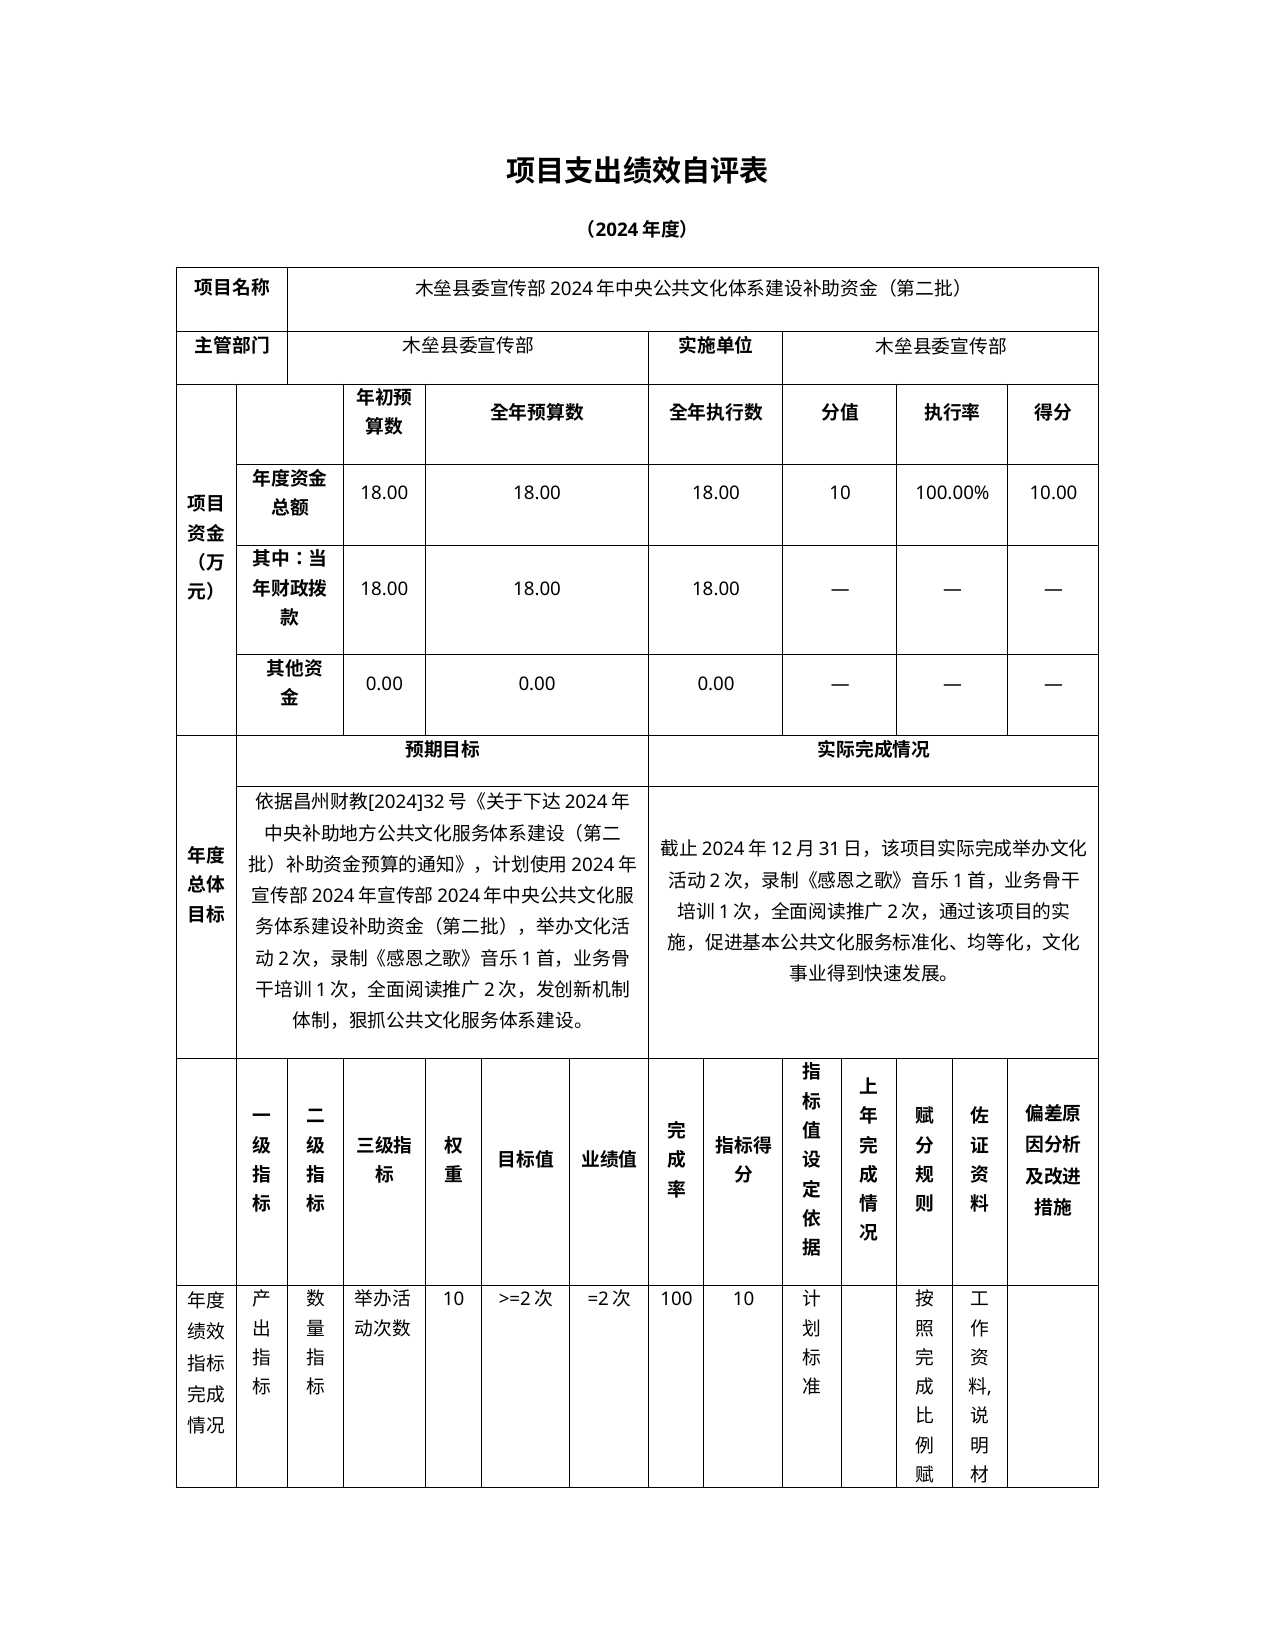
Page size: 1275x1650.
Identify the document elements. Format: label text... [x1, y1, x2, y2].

table_cell 工作资料,说明材料 [953, 1286, 1007, 1487]
table_cell 实施单位 [649, 332, 782, 383]
table_cell 指标得分 [704, 1059, 782, 1284]
table_cell 木垒县委宣传部 [783, 332, 1098, 383]
table_cell 按照完成比例赋分 [897, 1286, 952, 1487]
table_cell 业绩值 [570, 1059, 648, 1284]
table_cell 指标值设定依据 [783, 1059, 841, 1284]
table_cell 年初预算数 [344, 385, 425, 464]
table_cell 全年预算数 [426, 385, 648, 464]
table_cell 实际完成情况 [649, 736, 1098, 786]
table_cell — [783, 546, 896, 654]
table_cell 18.00 [344, 546, 425, 654]
table_cell 10 [783, 465, 896, 544]
table_cell [177, 1059, 236, 1284]
table_cell 0.00 [649, 655, 782, 735]
table_cell 10 [704, 1286, 782, 1487]
table_cell 年度资金总额 [237, 465, 343, 544]
table_cell 偏差原因分析及改进措施 [1008, 1059, 1098, 1284]
table_cell 100 [649, 1286, 703, 1487]
table_cell 项目资金 （万元） [177, 385, 236, 735]
table_cell 分值 [783, 385, 896, 464]
table_cell 上年完成情况 [842, 1059, 896, 1284]
table_cell 100.00% [897, 465, 1007, 544]
table_cell >=2次 [482, 1286, 569, 1487]
table_cell 执行率 [897, 385, 1007, 464]
table_cell 得分 [1008, 385, 1098, 464]
table_cell — [897, 655, 1007, 735]
table_cell 一级指标 [237, 1059, 287, 1284]
table_cell 主管部门 [177, 332, 287, 383]
table_cell 10 [426, 1286, 481, 1487]
table_cell 三级指标 [344, 1059, 425, 1284]
table_cell 0.00 [426, 655, 648, 735]
table_cell 赋分规则 [897, 1059, 952, 1284]
table_cell 18.00 [649, 465, 782, 544]
table_cell 年度绩效指标完成情况 [177, 1286, 236, 1487]
table_cell =2次 [570, 1286, 648, 1487]
table_header 项目名称 [177, 268, 287, 331]
table_cell [237, 385, 343, 464]
table_cell — [897, 546, 1007, 654]
table_cell 完成率 [649, 1059, 703, 1284]
table_cell [842, 1286, 896, 1487]
table_cell 年度总体目标 [177, 736, 236, 1058]
table_cell [1008, 1286, 1098, 1487]
table_cell 木垒县委宣传部 [288, 332, 648, 383]
table_cell 截止2024年12月31日，该项目实际完成举办文化活动2次，录制《感恩之歌》音乐1首，业务骨干培训1次，全面阅读推广2次，通过该项目的实施，促进基本公共文化服务标准化、均等化，文化事业得到快速发展。 [649, 787, 1098, 1058]
table_cell 10.00 [1008, 465, 1098, 544]
table_cell 全年执行数 [649, 385, 782, 464]
table_cell 依据昌州财教[2024]32号《关于下达2024年中央补助地方公共文化服务体系建设（第二批）补助资金预算的通知》，计划使用2024年宣传部2024年宣传部2024年中央公共文化服务体系建设补助资金（第二批），举办文化活动2次，录制《感恩之歌》音乐1首，业务骨干培训1次，全面阅读推广2次，发创新机制体制，狠抓公共文化服务体系建设。 [237, 787, 648, 1058]
table_cell 产出指标 [237, 1286, 287, 1487]
table_cell 18.00 [426, 465, 648, 544]
text （2024年度） [187, 216, 1087, 242]
table_cell 18.00 [426, 546, 648, 654]
table_cell 佐证资料 [953, 1059, 1007, 1284]
table_cell 二级指标 [288, 1059, 343, 1284]
table_cell 权重 [426, 1059, 481, 1284]
table_cell 计划标准 [783, 1286, 841, 1487]
table_cell 其中：当年财政拨款 [237, 546, 343, 654]
table_cell 数量指标 [288, 1286, 343, 1487]
table_cell 18.00 [649, 546, 782, 654]
text 项目支出绩效自评表 [187, 150, 1087, 190]
table_cell 其他资金 [237, 655, 343, 735]
table_cell — [783, 655, 896, 735]
table_cell 目标值 [482, 1059, 569, 1284]
table_cell 举办活动次数 [344, 1286, 425, 1487]
table_cell — [1008, 546, 1098, 654]
table_header 木垒县委宣传部2024年中央公共文化体系建设补助资金（第二批） [288, 268, 1098, 331]
table_cell 0.00 [344, 655, 425, 735]
table_cell — [1008, 655, 1098, 735]
table_cell 18.00 [344, 465, 425, 544]
table_cell 预期目标 [237, 736, 648, 786]
